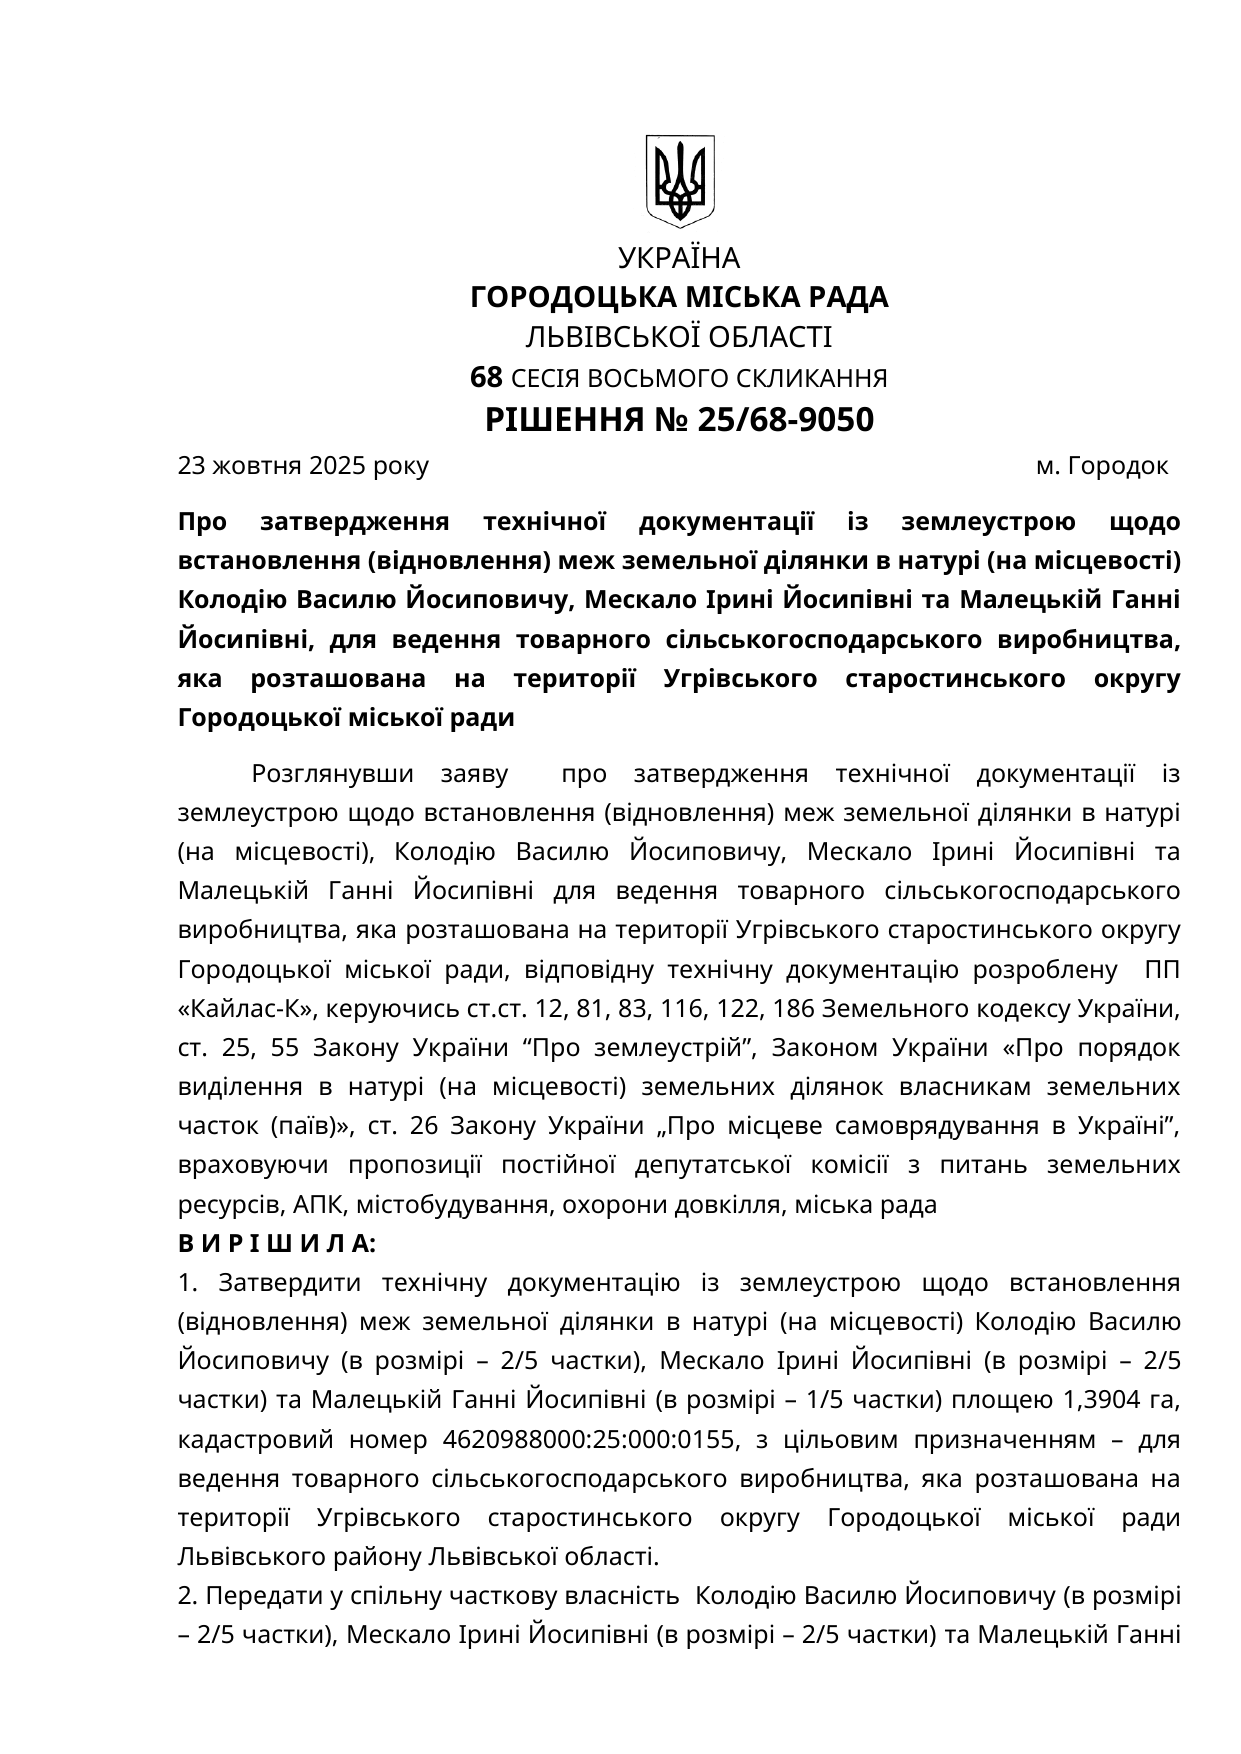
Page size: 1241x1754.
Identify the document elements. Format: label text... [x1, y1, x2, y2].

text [177, 1578, 1182, 1651]
text 23 жовтня 2025 року м. Городок [177, 448, 1181, 482]
text РІШЕННЯ № 25/68-9050 [177, 396, 1181, 441]
text Про затвердження технічної документації із землеустрою щодо встановлення (відновлення) меж земельної ділянки в натурі (на місцевості) Колодію Василю Йосиповичу, Мескало Ірині Йосипівні та Малецькій Ганні Йосипівні, для ведення товарного сільськогосподарського виробництва, яка розташована на території Угрівського старостинського округу Городоцької міської ради [177, 504, 1182, 734]
text 68 сесія восьмого скликання [177, 356, 1181, 396]
text В И Р І Ш И Л А: [177, 1226, 1182, 1259]
text УКРАЇНА [177, 237, 1181, 277]
text Розглянувши заяву про затвердження технічної документації із землеустрою щодо встановлення (відновлення) меж земельної ділянки в натурі (на місцевості), Колодію Василю Йосиповичу, Мескало Ірині Йосипівні та Малецькій Ганні Йосипівні для ведення товарного сільськогосподарського виробництва, яка розташована на території Угрівського старостинського округу Городоцької міської ради, відповідну технічну документацію розроблену ПП «Кайлас-К», керуючись ст.ст. 12, 81, 83, 116, 122, 186 Земельного кодексу України, ст. 25, 55 Закону України “Про землеустрій”, Законом України «Про порядок виділення в натурі (на місцевості) земельних ділянок власникам земельних часток (паїв)», ст. 26 Закону України „Про місцеве самоврядування в Україні”, враховуючи пропозиції постійної депутатської комісії з питань земельних ресурсів, АПК, містобудування, охорони довкілля, міська рада [177, 756, 1182, 1220]
picture [633, 129, 726, 233]
text ЛЬВІВСЬКОЇ ОБЛАСТІ [177, 316, 1181, 356]
text ГОРОДОЦЬКА МІСЬКА РАДА [177, 277, 1181, 316]
text 1. Затвердити технічну документацію із землеустрою щодо встановлення (відновлення) меж земельної ділянки в натурі (на місцевості) Колодію Василю Йосиповичу (в розмірі – 2/5 частки), Мескало Ірині Йосипівні (в розмірі – 2/5 частки) та Малецькій Ганні Йосипівні (в розмірі – 1/5 частки) площею 1,3904 га, кадастровий номер 4620988000:25:000:0155, з цільовим призначенням – для ведення товарного сільськогосподарського виробництва, яка розташована на території Угрівського старостинського округу Городоцької міської ради Львівського району Львівської області. [177, 1265, 1182, 1573]
